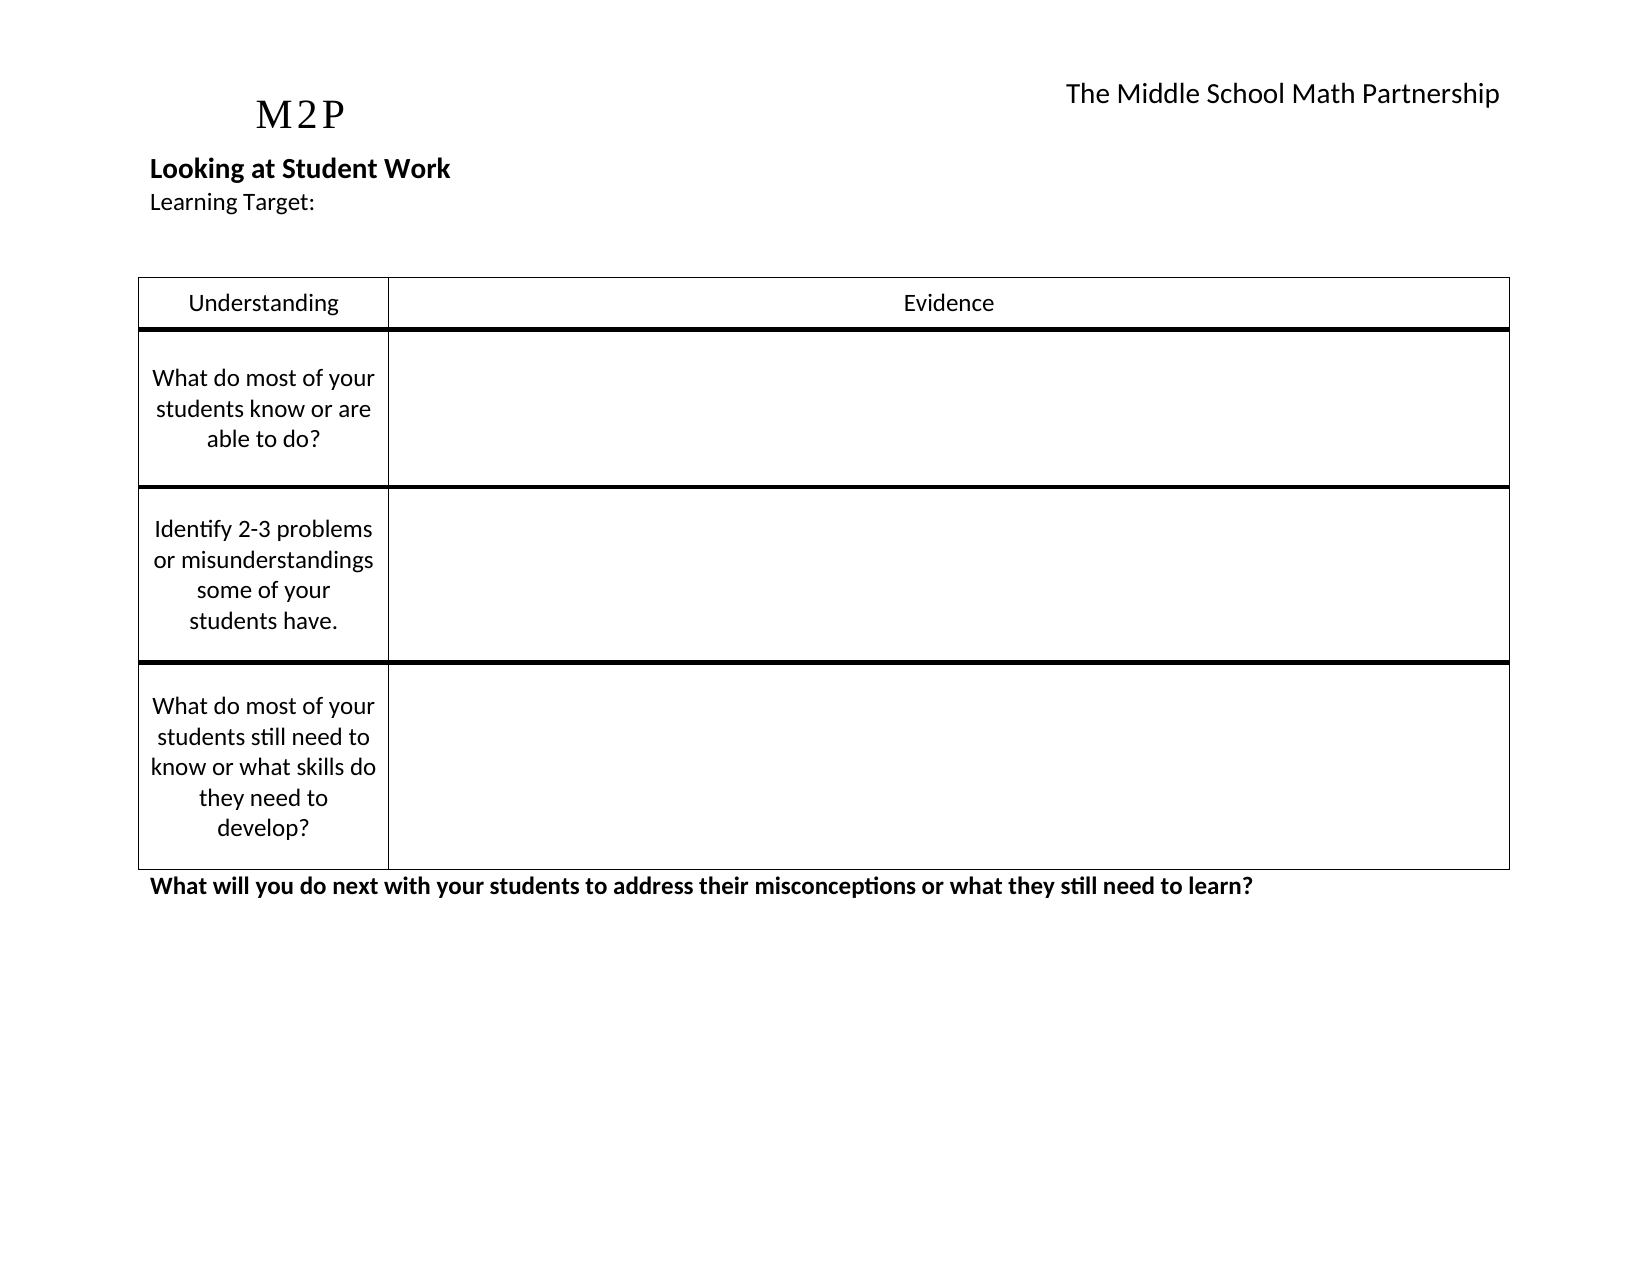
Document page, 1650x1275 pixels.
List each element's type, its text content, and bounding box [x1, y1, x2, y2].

table_cell [389, 665, 1509, 869]
table_cell Identify 2-3 problems or misunderstandings some of your students have. [139, 489, 388, 660]
table_cell [389, 489, 1509, 660]
table_cell What do most of your students know or are able to do? [139, 332, 388, 484]
table_header Understanding [139, 278, 388, 327]
table_cell What do most of your students still need to know or what skills do they need to develop? [139, 665, 388, 869]
text Learning Target: [150, 186, 1500, 216]
table_cell [389, 332, 1509, 484]
text Looking at Student Work [150, 150, 1500, 186]
text What will you do next with your students to address their misconceptions or what they still need to learn? [150, 870, 1500, 900]
table_header Evidence [389, 278, 1509, 327]
